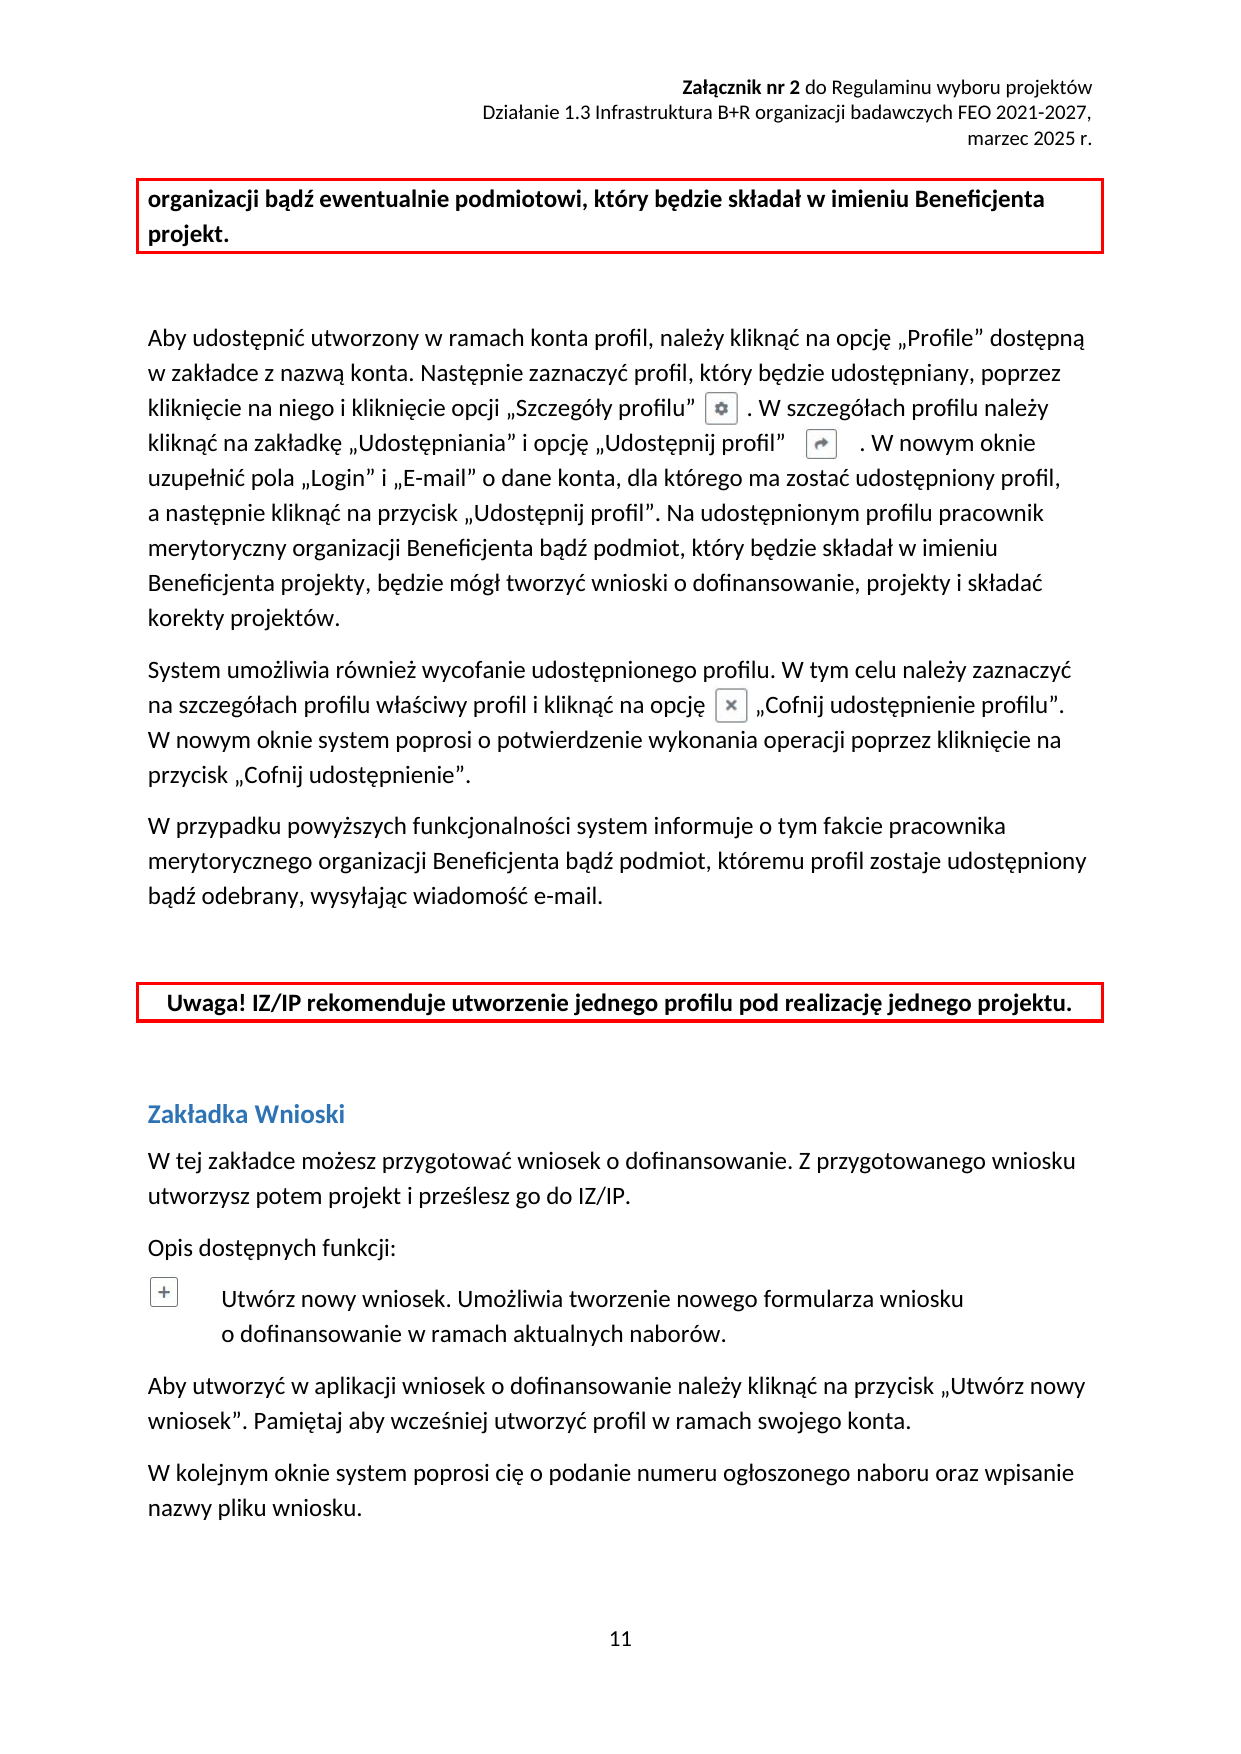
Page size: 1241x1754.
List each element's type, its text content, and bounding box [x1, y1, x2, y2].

picture [703, 390, 741, 428]
text W przypadku powyższych funkcjonalności system informuje o tym fakcie pracownika merytorycznego organizacji Beneficjenta bądź podmiot, któremu profil zostaje udostępniony bądź odebrany, wysyłając wiadomość e-mail. [148, 810, 1092, 911]
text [139, 181, 1101, 251]
picture [712, 685, 751, 725]
text Aby udostępnić utworzony w ramach konta profil, należy kliknąć na opcję „Profile” dostępną w zakładce z nazwą konta. Następnie zaznaczyć profil, który będzie udostępniany, poprzez kliknięcie na niego i kliknięcie opcji „Szczegóły profilu” . W szczegółach profilu należy kliknąć na zakładkę „Udostępniania” i opcję „Udostępnij profil” . W nowym oknie uzupełnić pola „Login” i „E-mail” o dane konta, dla którego ma zostać udostępniony profil, a następnie kliknąć na przycisk „Udostępnij profil”. Na udostępnionym profilu pracownik merytoryczny organizacji Beneficjenta bądź podmiot, który będzie składał w imieniu Beneficjenta projekty, będzie mógł tworzyć wnioski o dofinansowanie, projekty i składać korekty projektów. [148, 322, 1092, 633]
text Opis dostępnych funkcji: [148, 1232, 1092, 1262]
text Aby utworzyć w aplikacji wniosek o dofinansowanie należy kliknąć na przycisk „Utwórz nowy wniosek”. Pamiętaj aby wcześniej utworzyć profil w ramach swojego konta. [148, 1370, 1092, 1436]
text W tej zakładce możesz przygotować wniosek o dofinansowanie. Z przygotowanego wniosku utworzysz potem projekt i prześlesz go do IZ/IP. [148, 1145, 1092, 1211]
text Uwaga! IZ/IP rekomenduje utworzenie jednego profilu pod realizację jednego projektu. [139, 985, 1101, 1019]
picture [803, 426, 841, 462]
picture [147, 1274, 181, 1311]
subtitle Zakładka Wnioski [148, 1097, 1092, 1130]
text Utwórz nowy wniosek. Umożliwia tworzenie nowego formularza wniosku o dofinansowanie w ramach aktualnych naborów. [221, 1283, 1092, 1349]
text W kolejnym oknie system poprosi cię o podanie numeru ogłoszonego naboru oraz wpisanie nazwy pliku wniosku. [148, 1457, 1092, 1522]
text System umożliwia również wycofanie udostępnionego profilu. W tym celu należy zaznaczyć na szczegółach profilu właściwy profil i kliknąć na opcję „Cofnij udostępnienie profilu”. W nowym oknie system poprosi o potwierdzenie wykonania operacji poprzez kliknięcie na przycisk „Cofnij udostępnienie”. [148, 654, 1092, 789]
